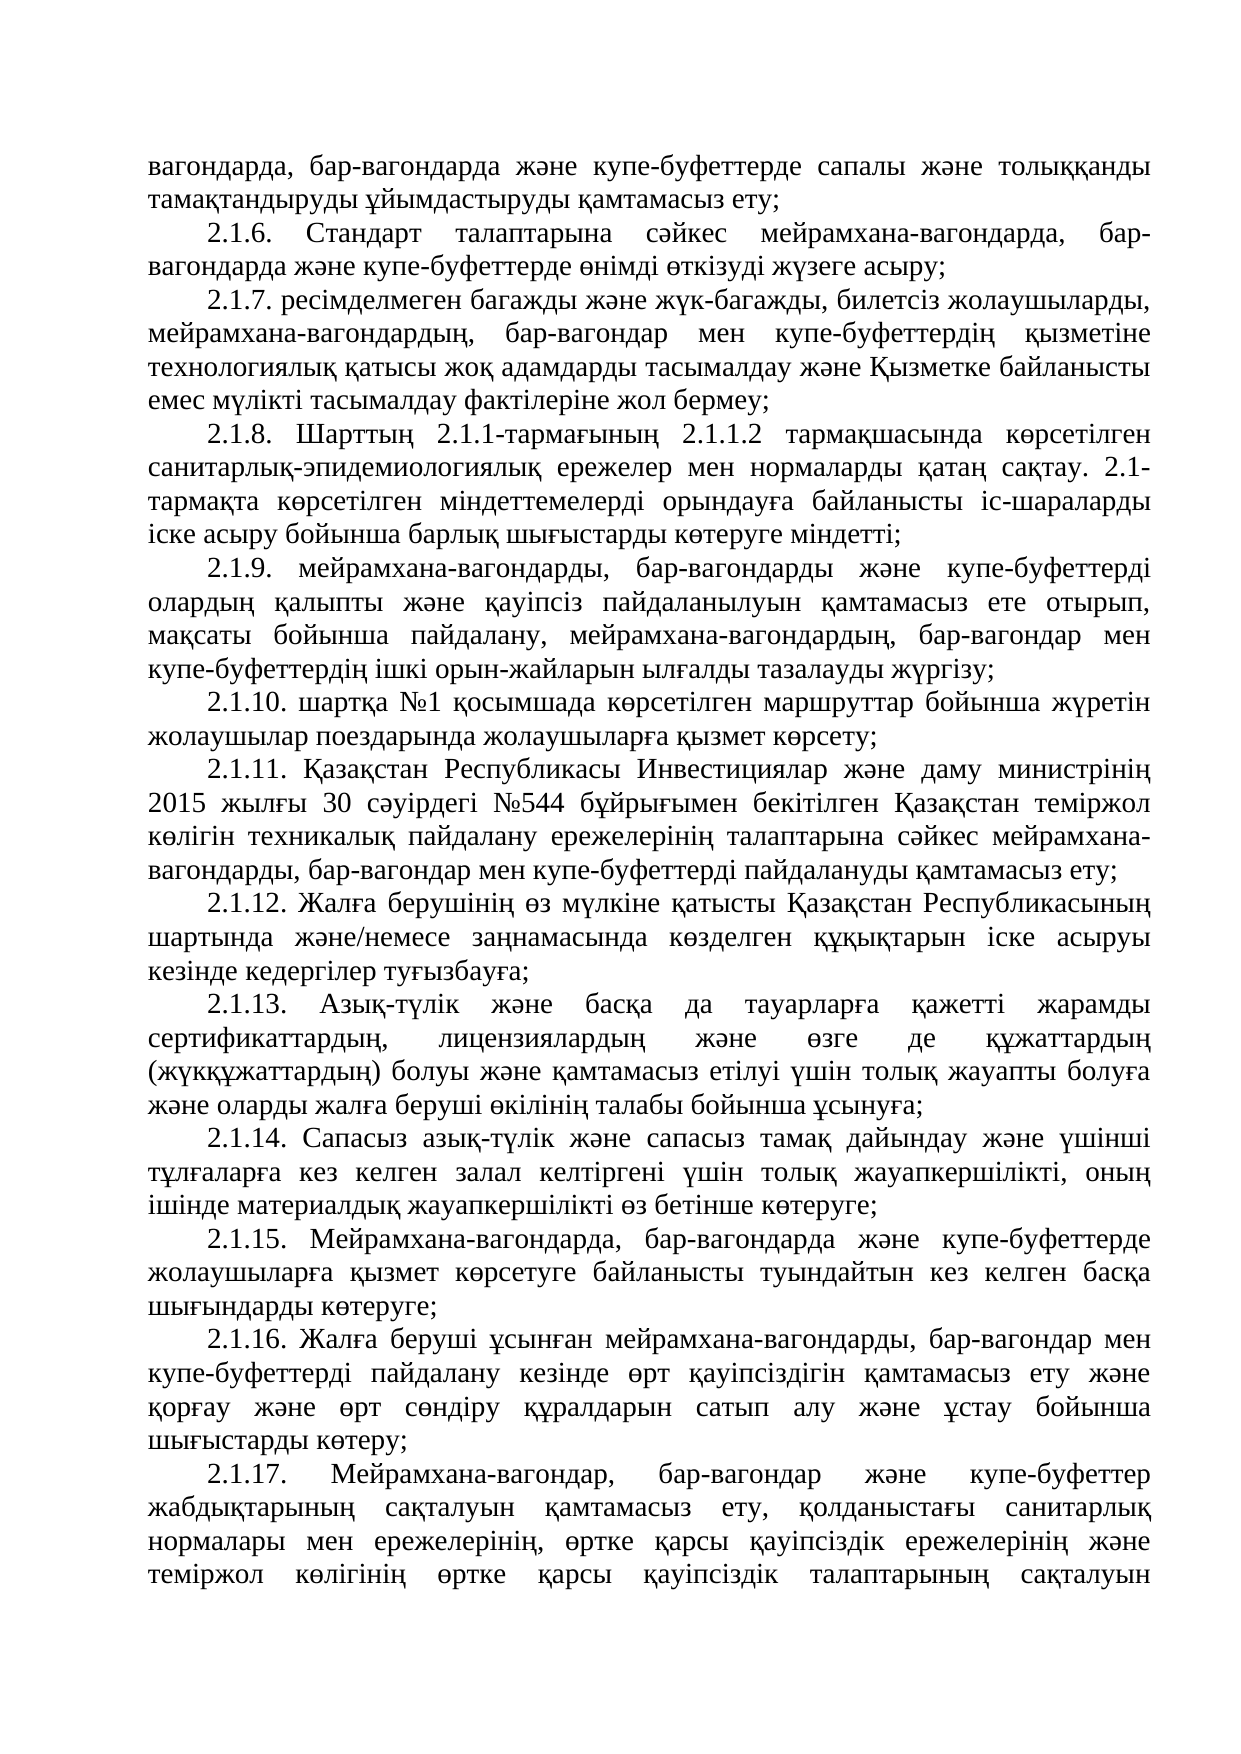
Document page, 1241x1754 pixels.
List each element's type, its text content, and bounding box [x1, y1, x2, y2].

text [148, 1456, 1152, 1590]
text 2.1.9. мейрамхана-вагондарды, бар-вагондарды және купе-буфеттерді олардың қалыпты және қауіпсіз пайдаланылуын қамтамасыз ете отырып, мақсаты бойынша пайдалану, мейрамхана-вагондардың, бар-вагондар мен купе-буфеттердің ішкі орын-жайларын ылғалды тазалауды жүргізу; [148, 550, 1152, 684]
text 2.1.7. ресімделмеген багажды және жүк-багажды, билетсіз жолаушыларды, мейрамхана-вагондардың, бар-вагондар мен купе-буфеттердің қызметіне технологиялық қатысы жоқ адамдарды тасымалдау және Қызметке байланысты емес мүлікті тасымалдау фактілеріне жол бермеу; [148, 282, 1152, 416]
text 2.1.12. Жалға берушінің өз мүлкіне қатысты Қазақстан Республикасының шартында және/немесе заңнамасында көзделген құқықтарын іске асыруы кезінде кедергілер туғызбауға; [148, 886, 1152, 986]
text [148, 148, 1152, 215]
text 2.1.6. Стандарт талаптарына сәйкес мейрамхана-вагондарда, бар-вагондарда және купе-буфеттерде өнімді өткізуді жүзеге асыру; [148, 215, 1152, 282]
text 2.1.16. Жалға беруші ұсынған мейрамхана-вагондарды, бар-вагондар мен купе-буфеттерді пайдалану кезінде өрт қауіпсіздігін қамтамасыз ету және қорғау және өрт сөндіру құралдарын сатып алу және ұстау бойынша шығыстарды көтеру; [148, 1322, 1152, 1456]
text 2.1.11. Қазақстан Республикасы Инвестициялар және даму министрінің 2015 жылғы 30 сәуірдегі №544 бұйрығымен бекітілген Қазақстан теміржол көлігін техникалық пайдалану ережелерінің талаптарына сәйкес мейрамхана-вагондарды, бар-вагондар мен купе-буфеттерді пайдалануды қамтамасыз ету; [148, 751, 1152, 886]
text 2.1.8. Шарттың 2.1.1-тармағының 2.1.1.2 тармақшасында көрсетілген санитарлық-эпидемиологиялық ережелер мен нормаларды қатаң сақтау. 2.1-тармақта көрсетілген міндеттемелерді орындауға байланысты іс-шараларды іске асыру бойынша барлық шығыстарды көтеруге міндетті; [148, 416, 1152, 550]
text 2.1.13. Азық-түлік және басқа да тауарларға қажетті жарамды сертификаттардың, лицензиялардың және өзге де құжаттардың (жүкқұжаттардың) болуы және қамтамасыз етілуі үшін толық жауапты болуға және оларды жалға беруші өкілінің талабы бойынша ұсынуға; [148, 986, 1152, 1120]
text 2.1.15. Мейрамхана-вагондарда, бар-вагондарда және купе-буфеттерде жолаушыларға қызмет көрсетуге байланысты туындайтын кез келген басқа шығындарды көтеруге; [148, 1221, 1152, 1322]
text 2.1.14. Сапасыз азық-түлік және сапасыз тамақ дайындау және үшінші тұлғаларға кез келген залал келтіргені үшін толық жауапкершілікті, оның ішінде материалдық жауапкершілікті өз бетінше көтеруге; [148, 1120, 1152, 1221]
text 2.1.10. шартқа №1 қосымшада көрсетілген маршруттар бойынша жүретін жолаушылар поездарында жолаушыларға қызмет көрсету; [148, 684, 1152, 751]
